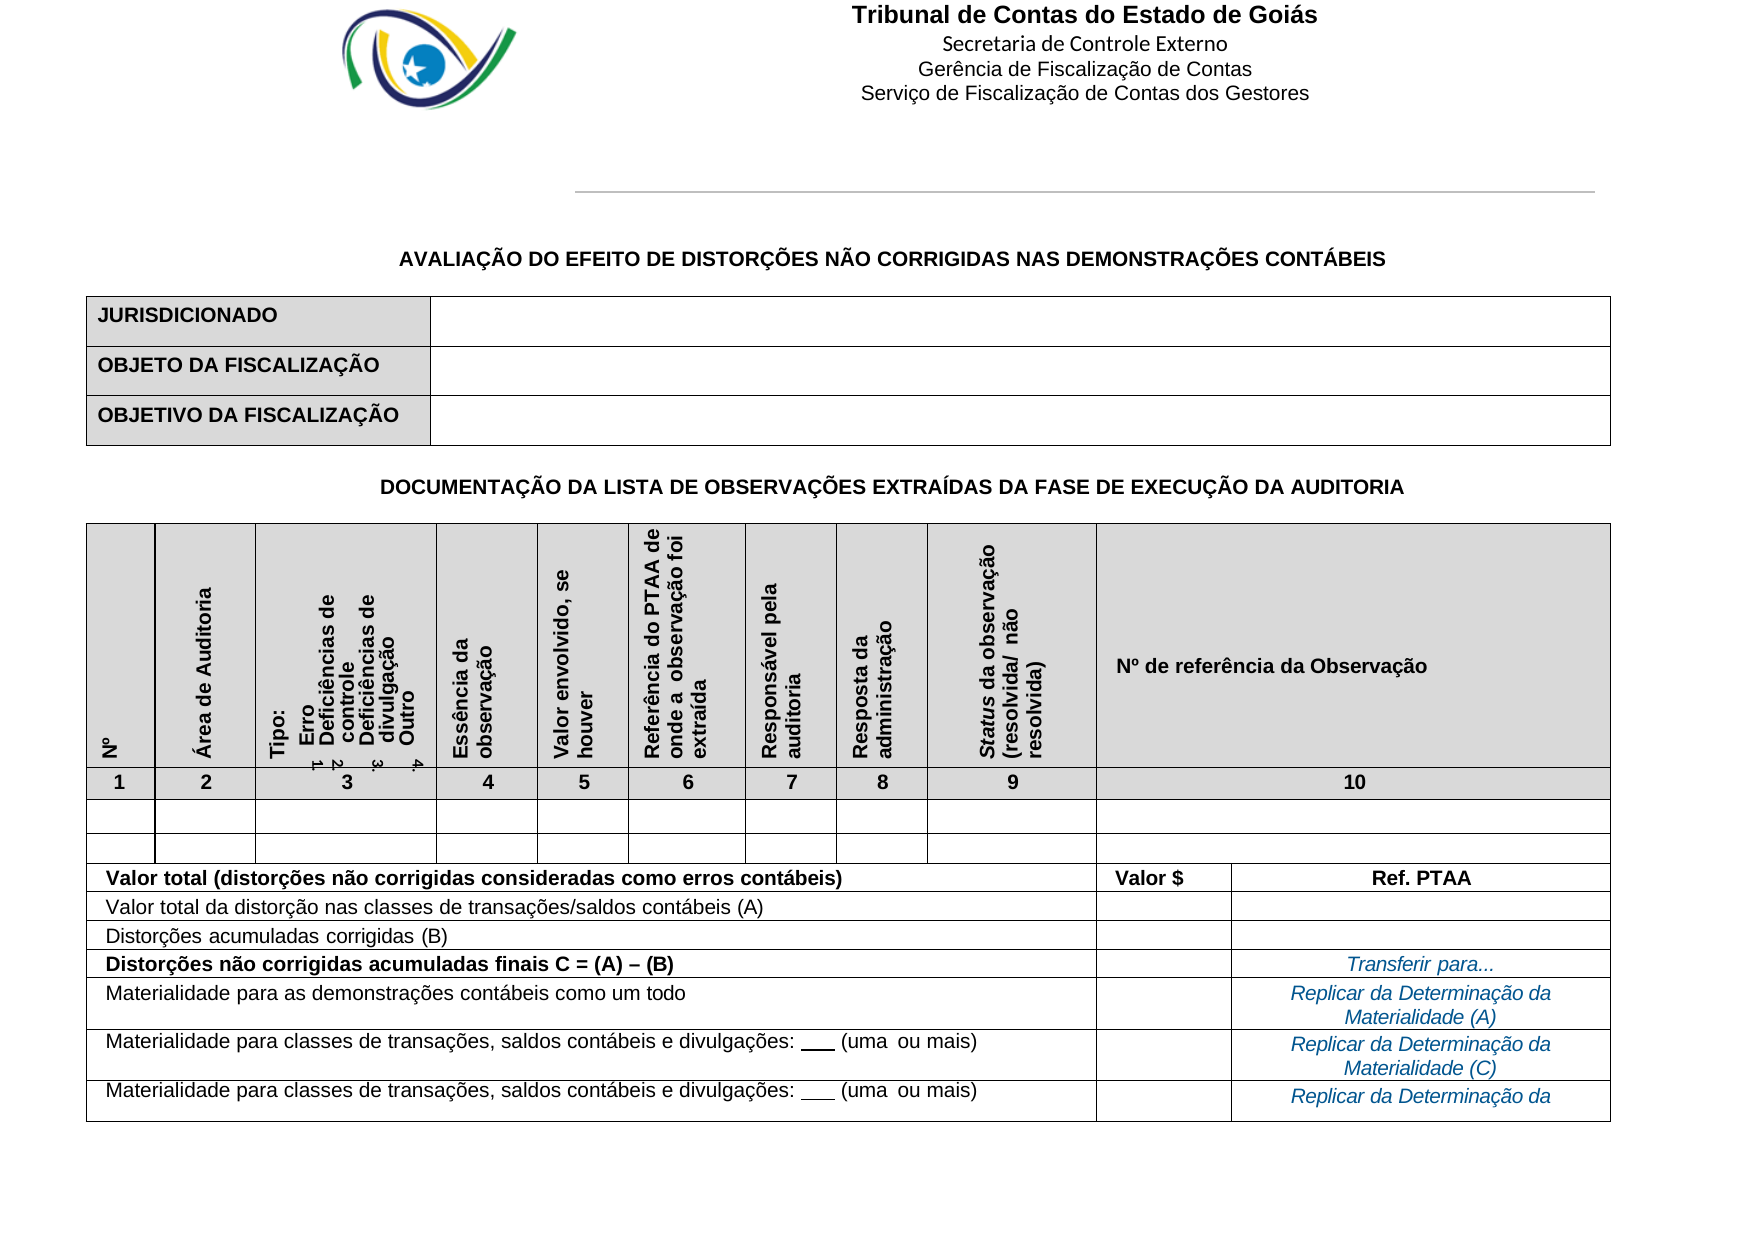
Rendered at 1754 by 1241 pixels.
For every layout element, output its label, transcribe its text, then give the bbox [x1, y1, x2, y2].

table_cell [1232, 921, 1610, 948]
table_cell [437, 834, 537, 863]
table_cell [1097, 892, 1231, 920]
table_header Nº [87, 524, 154, 767]
table_header Tipo: Erro Deficiências de controle Deficiências de divulgação Outro [256, 524, 436, 767]
table_cell [256, 834, 436, 863]
table_header JURISDICIONADO [87, 297, 430, 346]
table_header Status da observação (resolvida/ não resolvida) [928, 524, 1096, 767]
table_cell 8 [837, 768, 927, 799]
table_cell [746, 800, 836, 833]
table_cell [437, 800, 537, 833]
table_header Essência da observação [437, 524, 537, 767]
table_cell [1097, 1081, 1231, 1121]
table_cell [629, 800, 745, 833]
table_cell [431, 396, 1610, 445]
table_cell Replicar da Determinação da Materialidade (C) [1232, 1081, 1610, 1121]
table_cell [1097, 950, 1231, 977]
table_cell OBJETIVO DA FISCALIZAÇÃO [87, 396, 430, 445]
table_cell [156, 800, 255, 833]
table_cell 9 [928, 768, 1096, 799]
table_cell [538, 834, 628, 863]
table_cell 2 [156, 768, 255, 799]
table_cell [431, 347, 1610, 395]
table_cell [629, 834, 745, 863]
table_cell [928, 800, 1096, 833]
table_cell [1097, 834, 1610, 863]
table_cell [1097, 921, 1231, 948]
table_cell [156, 834, 255, 863]
table_cell 5 [538, 768, 628, 799]
table_cell [928, 834, 1096, 863]
table_cell Materialidade para classes de transações, saldos contábeis e divulgações: (uma ou mais) [87, 1081, 1096, 1121]
table_cell Materialidade para classes de transações, saldos contábeis e divulgações: (uma ou mais) [87, 1030, 1096, 1080]
text DOCUMENTAÇÃO DA LISTA DE OBSERVAÇÕES EXTRAÍDAS DA FASE DE EXECUÇÃO DA AUDITORIA [174, 475, 1610, 499]
table_cell [1097, 800, 1610, 833]
table_cell [256, 800, 436, 833]
table_header Área de Auditoria [156, 524, 255, 767]
table_cell Distorções acumuladas corrigidas (B) [87, 921, 1096, 948]
table_cell [538, 800, 628, 833]
table_header Responsável pela auditoria [746, 524, 836, 767]
table_cell 3 [256, 768, 436, 799]
table_cell 6 [629, 768, 745, 799]
table_cell 10 [1097, 768, 1610, 799]
table_cell [1232, 892, 1610, 920]
table_header Nº de referência da Observação [1097, 524, 1610, 767]
table_cell Ref. PTAA [1232, 864, 1610, 891]
table_header Referência do PTAA de onde a observação foi extraída [629, 524, 745, 767]
table_cell 4 [437, 768, 537, 799]
table_cell Valor $ [1097, 864, 1231, 891]
table_cell [837, 834, 927, 863]
table_header Valor envolvido, se houver [538, 524, 628, 767]
table_cell Materialidade para as demonstrações contábeis como um todo [87, 978, 1096, 1029]
table_header [431, 297, 1610, 346]
table_cell Replicar da Determinação da Materialidade (C) [1232, 1030, 1610, 1080]
table_cell Replicar da Determinação da Materialidade (A) [1232, 978, 1610, 1029]
table_cell Valor total (distorções não corrigidas consideradas como erros contábeis) [87, 864, 1096, 891]
table_cell Distorções não corrigidas acumuladas finais C = (A) – (B) [87, 950, 1096, 977]
picture [335, 2, 522, 117]
table_cell [87, 800, 154, 833]
table_cell [746, 834, 836, 863]
table_cell 7 [746, 768, 836, 799]
table_cell [1097, 978, 1231, 1029]
table_cell Valor total da distorção nas classes de transações/saldos contábeis (A) [87, 892, 1096, 920]
table_cell [837, 800, 927, 833]
text AVALIAÇÃO DO EFEITO DE DISTORÇÕES NÃO CORRIGIDAS NAS DEMONSTRAÇÕES CONTÁBEIS [174, 247, 1610, 271]
table_cell 1 [87, 768, 154, 799]
table_cell [87, 834, 154, 863]
table_cell [1097, 1030, 1231, 1080]
table_header Resposta da administração [837, 524, 927, 767]
table_cell OBJETO DA FISCALIZAÇÃO [87, 347, 430, 395]
table_cell Transferir para... [1232, 950, 1610, 977]
